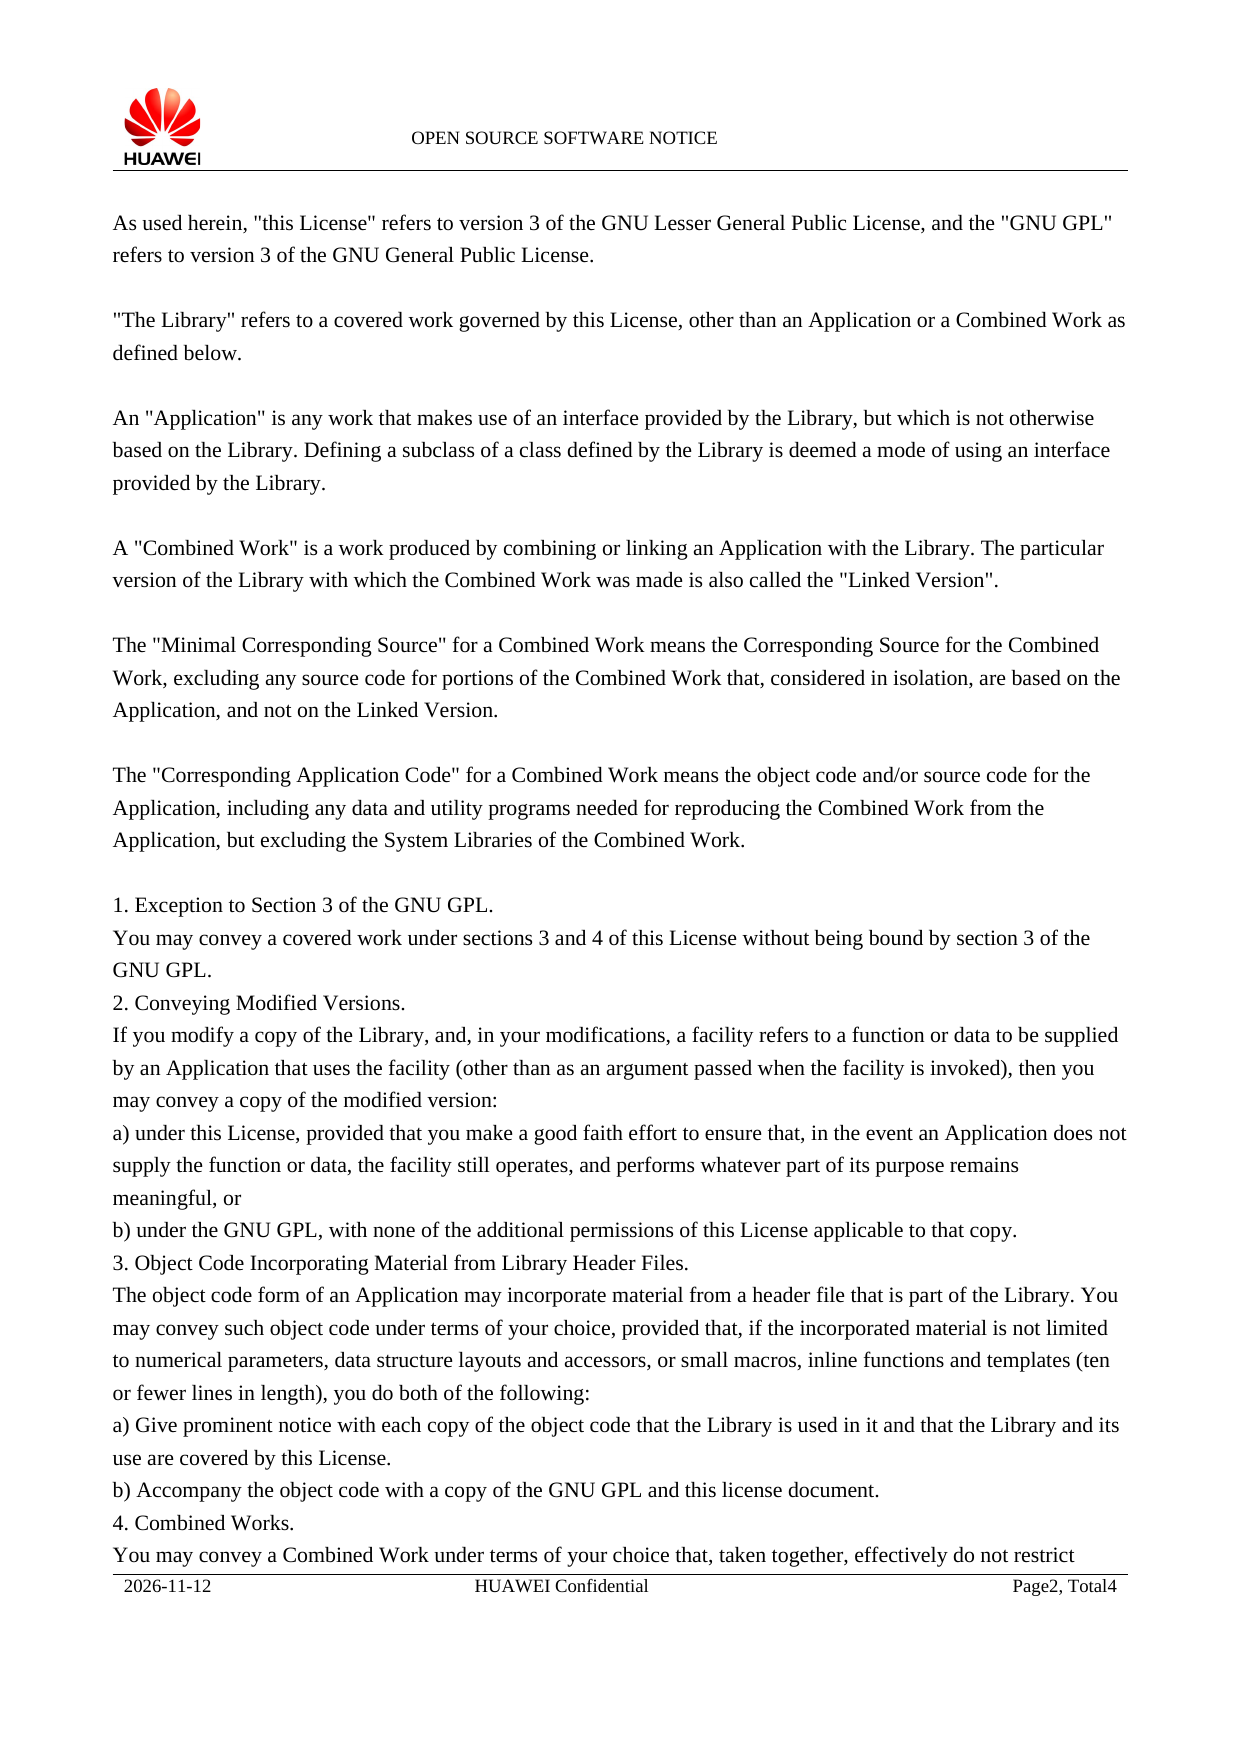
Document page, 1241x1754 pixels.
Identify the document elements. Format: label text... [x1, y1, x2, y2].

picture [124, 88, 201, 165]
